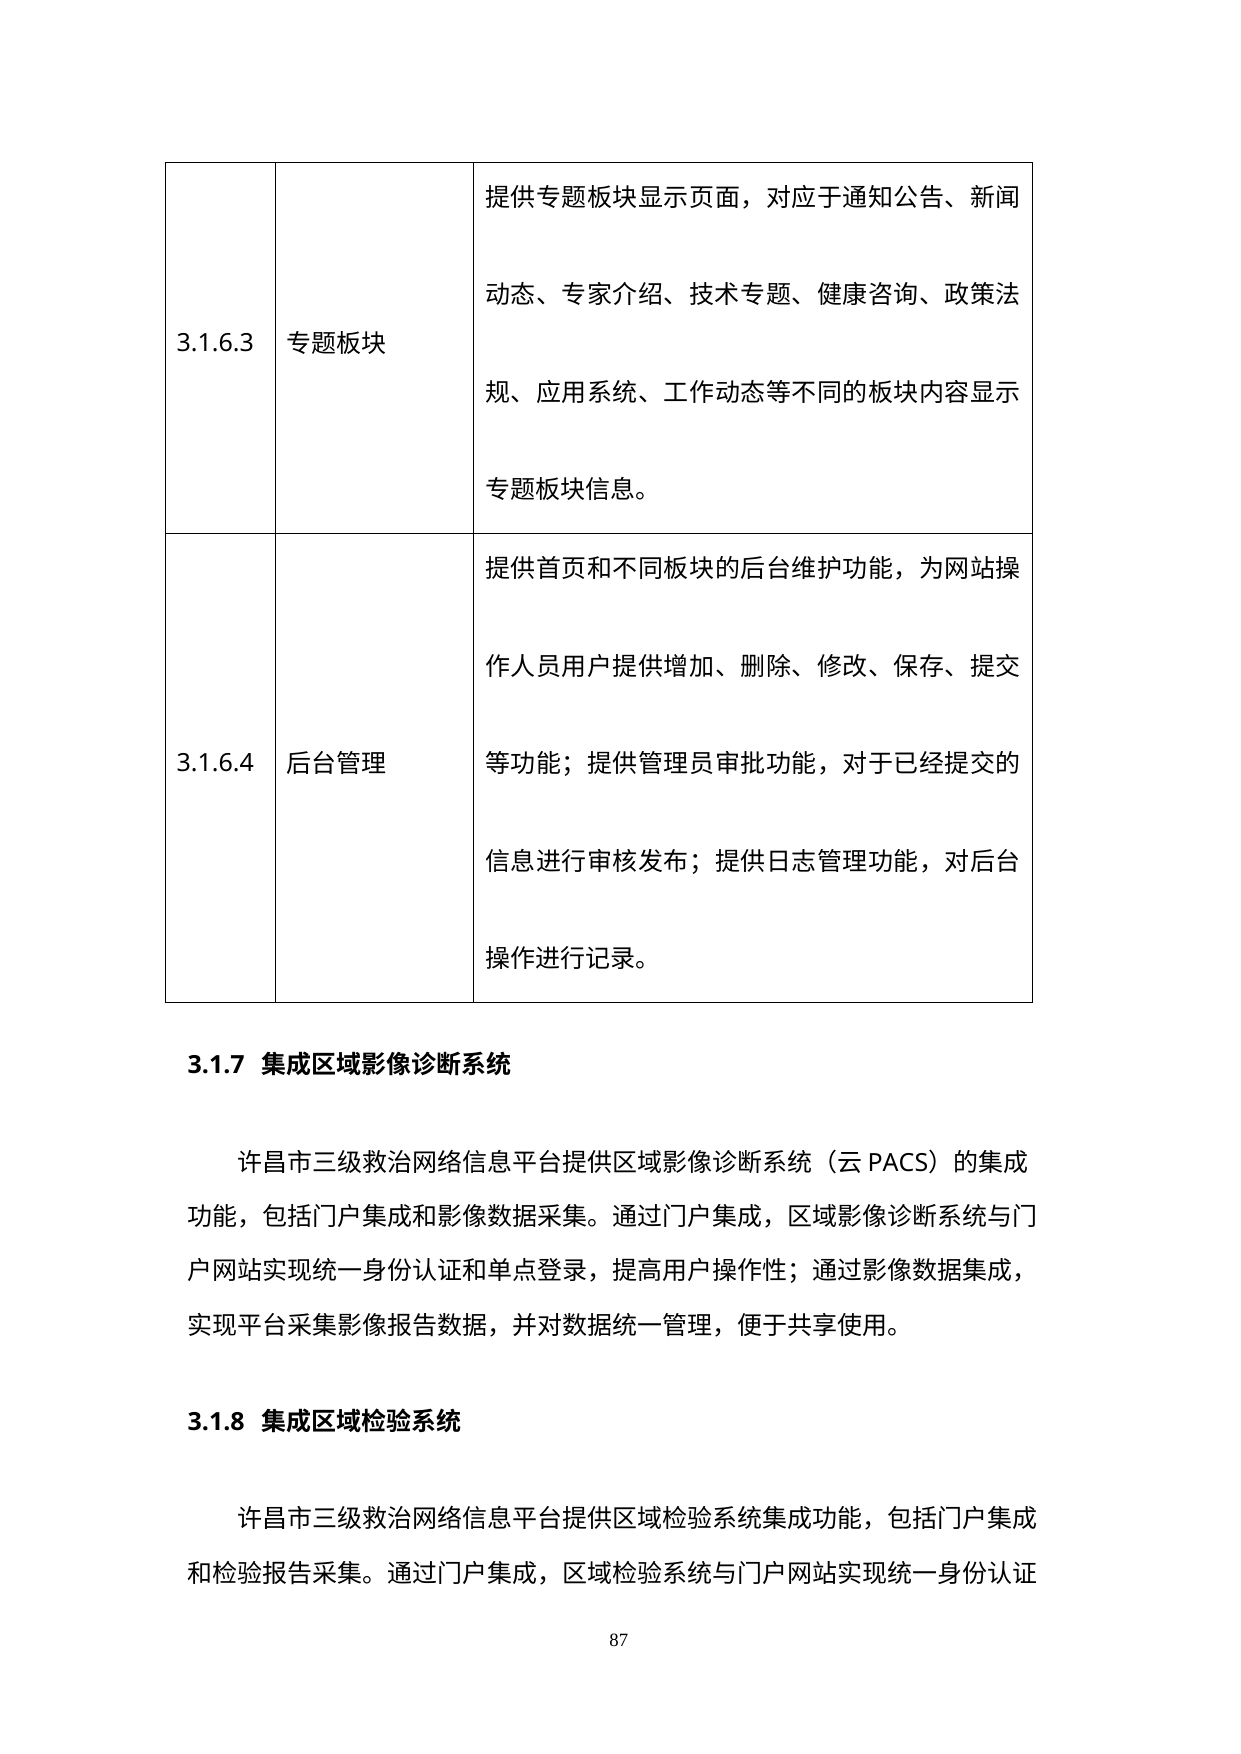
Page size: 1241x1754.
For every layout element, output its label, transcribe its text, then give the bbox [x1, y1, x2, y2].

table_cell 提供首页和不同板块的后台维护功能，为网站操作人员用户提供增加、删除、修改、保存、提交等功能；提供管理员审批功能，对于已经提交的信息进行审核发布；提供日志管理功能，对后台操作进行记录。 [474, 534, 1032, 1002]
table_cell 提供专题板块显示页面，对应于通知公告、新闻动态、专家介绍、技术专题、健康咨询、政策法规、应用系统、工作动态等不同的板块内容显示专题板块信息。 [474, 163, 1032, 533]
table_cell 3.1.6.4 [166, 534, 275, 1002]
table_cell 3.1.6.3 [166, 163, 275, 533]
list 许昌市三级救治网络信息平台提供区域影像诊断系统（云PACS）的集成功能，包括门户集成和影像数据采集。通过门户集成，区域影像诊断系统与门户网站实现统一身份认证和单点登录，提高用户操作性；通过影像数据集成，实现平台采集影像报告数据，并对数据统一管理，便于共享使用。 [187, 1142, 1053, 1341]
subtitle 集成区域影像诊断系统 [187, 1030, 1053, 1095]
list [187, 1499, 1053, 1589]
table_cell 专题板块 [276, 163, 473, 533]
subtitle 集成区域检验系统 [187, 1387, 1053, 1452]
table_cell 后台管理 [276, 534, 473, 1002]
